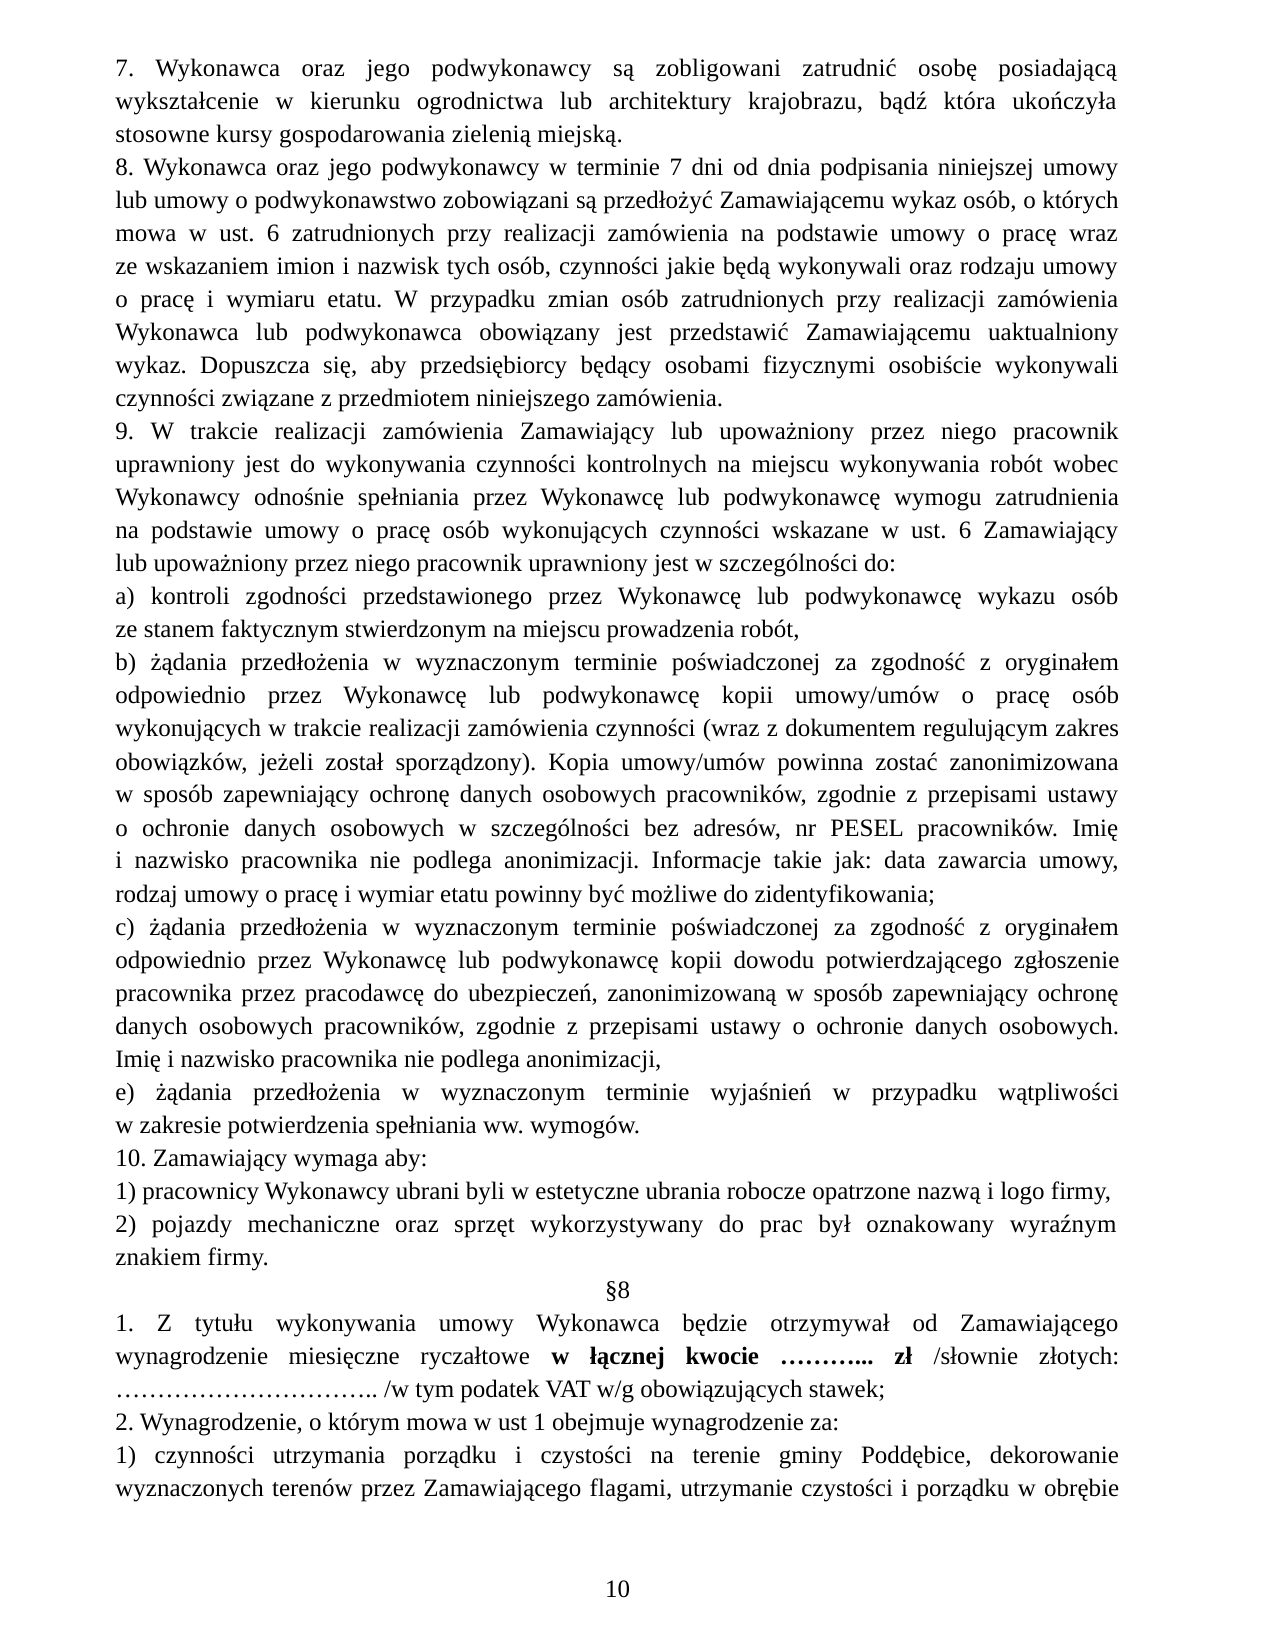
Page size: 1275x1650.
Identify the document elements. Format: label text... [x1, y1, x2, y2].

text 7. Wykonawca oraz jego podwykonawcy są zobligowani zatrudnić osobę posiadającą wykształcenie w kierunku ogrodnictwa lub architektury krajobrazu, bądź która ukończyła stosowne kursy gospodarowania zielenią miejską. [115, 53, 1119, 148]
text e) żądania przedłożenia w wyznaczonym terminie wyjaśnień w przypadku wątpliwości w zakresie potwierdzenia spełniania ww. wymogów. [115, 1077, 1119, 1138]
text §8 [115, 1275, 1119, 1304]
text 10. Zamawiający wymaga aby: [115, 1143, 1119, 1172]
text a) kontroli zgodności przedstawionego przez Wykonawcę lub podwykonawcę wykazu osób ze stanem faktycznym stwierdzonym na miejscu prowadzenia robót, [115, 581, 1119, 643]
text 1) pracownicy Wykonawcy ubrani byli w estetyczne ubrania robocze opatrzone nazwą i logo firmy, [115, 1176, 1119, 1204]
text c) żądania przedłożenia w wyznaczonym terminie poświadczonej za zgodność z oryginałem odpowiednio przez Wykonawcę lub podwykonawcę kopii dowodu potwierdzającego zgłoszenie pracownika przez pracodawcę do ubezpieczeń, zanonimizowaną w sposób zapewniający ochronę danych osobowych pracowników, zgodnie z przepisami ustawy o ochronie danych osobowych. Imię i nazwisko pracownika nie podlega anonimizacji, [115, 912, 1119, 1072]
text 1. Z tytułu wykonywania umowy Wykonawca będzie otrzymywał od Zamawiającego wynagrodzenie miesięczne ryczałtowe w łącznej kwocie ………... zł /słownie złotych: ………………………….. /w tym podatek VAT w/g obowiązujących stawek; [115, 1308, 1119, 1403]
text b) żądania przedłożenia w wyznaczonym terminie poświadczonej za zgodność z oryginałem odpowiednio przez Wykonawcę lub podwykonawcę kopii umowy/umów o pracę osób wykonujących w trakcie realizacji zamówienia czynności (wraz z dokumentem regulującym zakres obowiązków, jeżeli został sporządzony). Kopia umowy/umów powinna zostać zanonimizowana w sposób zapewniający ochronę danych osobowych pracowników, zgodnie z przepisami ustawy o ochronie danych osobowych w szczególności bez adresów, nr PESEL pracowników. Imię i nazwisko pracownika nie podlega anonimizacji. Informacje takie jak: data zawarcia umowy, rodzaj umowy o pracę i wymiar etatu powinny być możliwe do zidentyfikowania; [115, 647, 1119, 907]
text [115, 1440, 1119, 1502]
text 2. Wynagrodzenie, o którym mowa w ust 1 obejmuje wynagrodzenie za: [115, 1407, 1119, 1436]
text 2) pojazdy mechaniczne oraz sprzęt wykorzystywany do prac był oznakowany wyraźnym znakiem firmy. [115, 1209, 1119, 1271]
text 8. Wykonawca oraz jego podwykonawcy w terminie 7 dni od dnia podpisania niniejszej umowy lub umowy o podwykonawstwo zobowiązani są przedłożyć Zamawiającemu wykaz osób, o których mowa w ust. 6 zatrudnionych przy realizacji zamówienia na podstawie umowy o pracę wraz ze wskazaniem imion i nazwisk tych osób, czynności jakie będą wykonywali oraz rodzaju umowy o pracę i wymiaru etatu. W przypadku zmian osób zatrudnionych przy realizacji zamówienia Wykonawca lub podwykonawca obowiązany jest przedstawić Zamawiającemu uaktualniony wykaz. Dopuszcza się, aby przedsiębiorcy będący osobami fizycznymi osobiście wykonywali czynności związane z przedmiotem niniejszego zamówienia. [115, 152, 1119, 412]
text 9. W trakcie realizacji zamówienia Zamawiający lub upoważniony przez niego pracownik uprawniony jest do wykonywania czynności kontrolnych na miejscu wykonywania robót wobec Wykonawcy odnośnie spełniania przez Wykonawcę lub podwykonawcę wymogu zatrudnienia na podstawie umowy o pracę osób wykonujących czynności wskazane w ust. 6 Zamawiający lub upoważniony przez niego pracownik uprawniony jest w szczególności do: [115, 416, 1119, 577]
